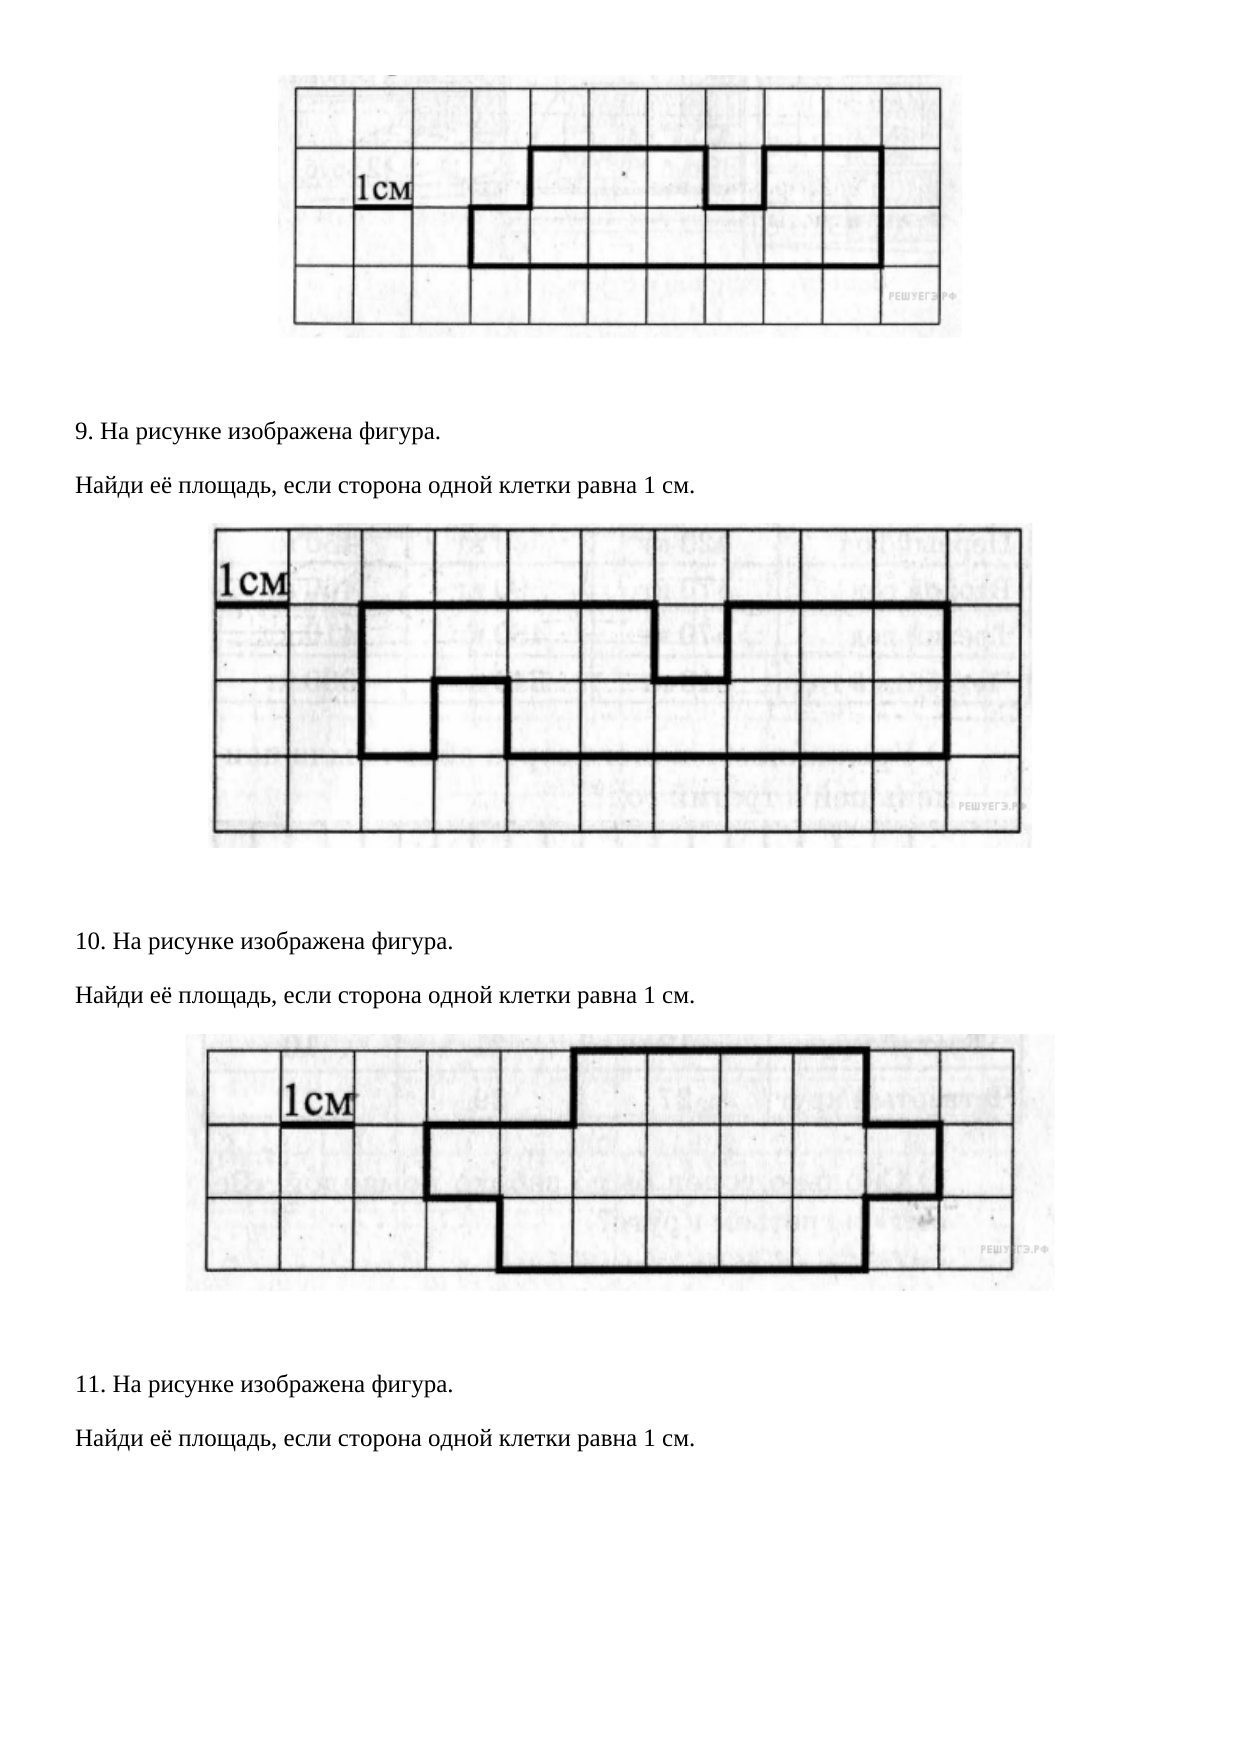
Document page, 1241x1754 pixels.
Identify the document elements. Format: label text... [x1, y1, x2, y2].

text 10. На рисунке изображена фигура. [75, 926, 1165, 955]
text 9. На рисунке изображена фигура. [75, 416, 1165, 445]
picture [278, 75, 963, 338]
text 11. На рисунке изображена фигура. [75, 1369, 1165, 1398]
picture [185, 1034, 1055, 1291]
text Найди её площадь, если сторона одной клетки равна 1 см. [75, 980, 1165, 1009]
text Найди её площадь, если сторона одной клетки равна 1 см. [75, 470, 1165, 499]
picture [208, 523, 1033, 848]
text Найди её площадь, если сторона одной клетки равна 1 см. [75, 1423, 1165, 1452]
